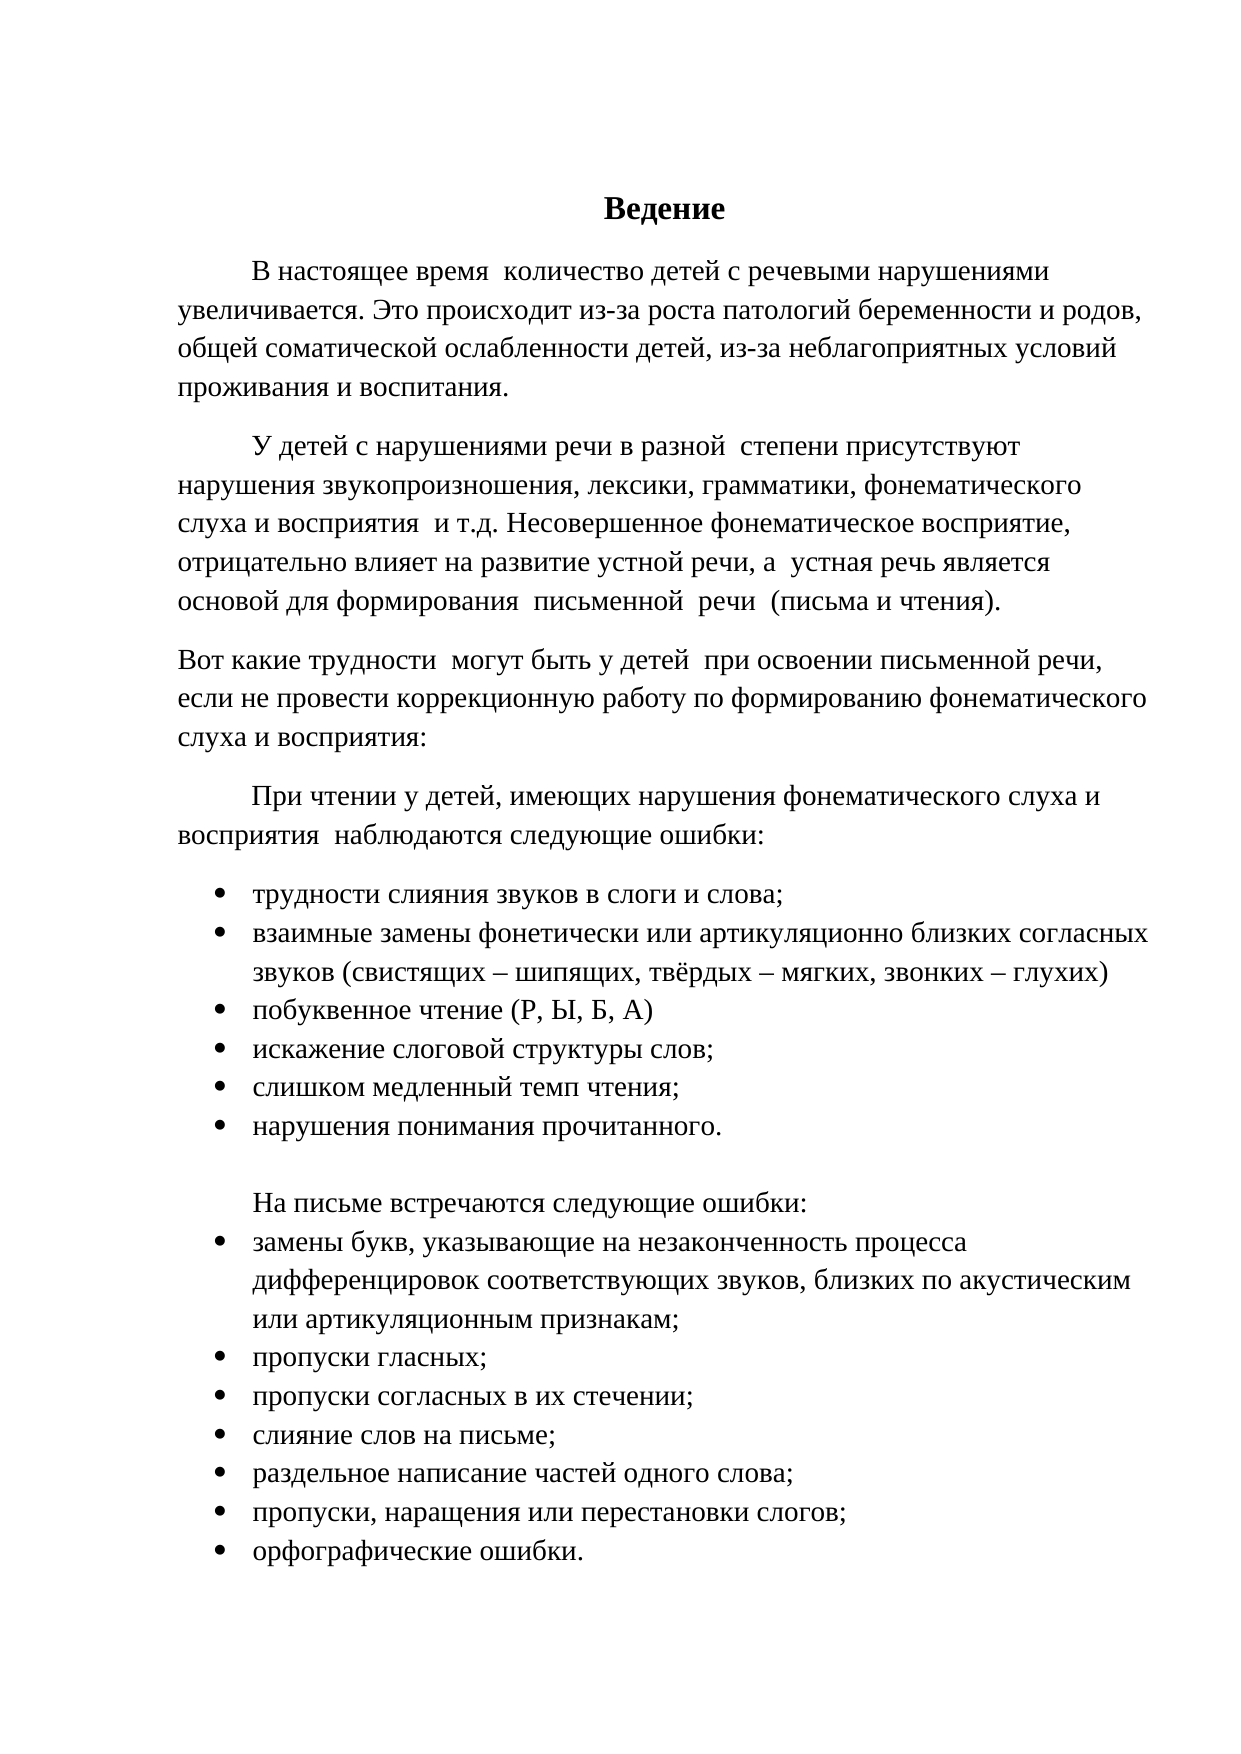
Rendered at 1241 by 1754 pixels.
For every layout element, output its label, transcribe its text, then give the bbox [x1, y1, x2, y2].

text Ведение [177, 188, 1152, 227]
list пропуски, наращения или перестановки слогов; [215, 1494, 1152, 1528]
text У детей с нарушениями речи в разной степени присутствуют нарушения звукопроизношения, лексики, грамматики, фонематического слуха и восприятия и т.д. Несовершенное фонематическое восприятие, отрицательно влияет на развитие устной речи, а устная речь является основой для формирования письменной речи (письма и чтения). [177, 428, 1152, 616]
list замены букв, указывающие на незаконченность процесса дифференцировок соответствующих звуков, близких по акустическим или артикуляционным признакам; [215, 1224, 1152, 1334]
list взаимные замены фонетически или артикуляционно близких согласных звуков (свистящих – шипящих, твёрдых – мягких, звонких – глухих) [215, 915, 1152, 987]
list пропуски гласных; [215, 1339, 1152, 1373]
list искажение слоговой структуры слов; [215, 1031, 1152, 1064]
list На письме встречаются следующие ошибки: [252, 1185, 1152, 1219]
text Вот какие трудности могут быть у детей при освоении письменной речи, если не провести коррекционную работу по формированию фонематического слуха и восприятия: [177, 642, 1152, 753]
list орфографические ошибки. [215, 1533, 1152, 1566]
list пропуски согласных в их стечении; [215, 1378, 1152, 1412]
list побуквенное чтение (Р, Ы, Б, А) [215, 992, 1152, 1026]
text При чтении у детей, имеющих нарушения фонематического слуха и восприятия наблюдаются следующие ошибки: [177, 778, 1152, 851]
list трудности слияния звуков в слоги и слова; [215, 876, 1152, 910]
list нарушения понимания прочитанного. [215, 1108, 1152, 1142]
list слияние слов на письме; [215, 1417, 1152, 1451]
text В настоящее время количество детей с речевыми нарушениями увеличивается. Это происходит из-за роста патологий беременности и родов, общей соматической ослабленности детей, из-за неблагоприятных условий проживания и воспитания. [177, 253, 1152, 403]
list раздельное написание частей одного слова; [215, 1456, 1152, 1489]
list слишком медленный темп чтения; [215, 1069, 1152, 1103]
